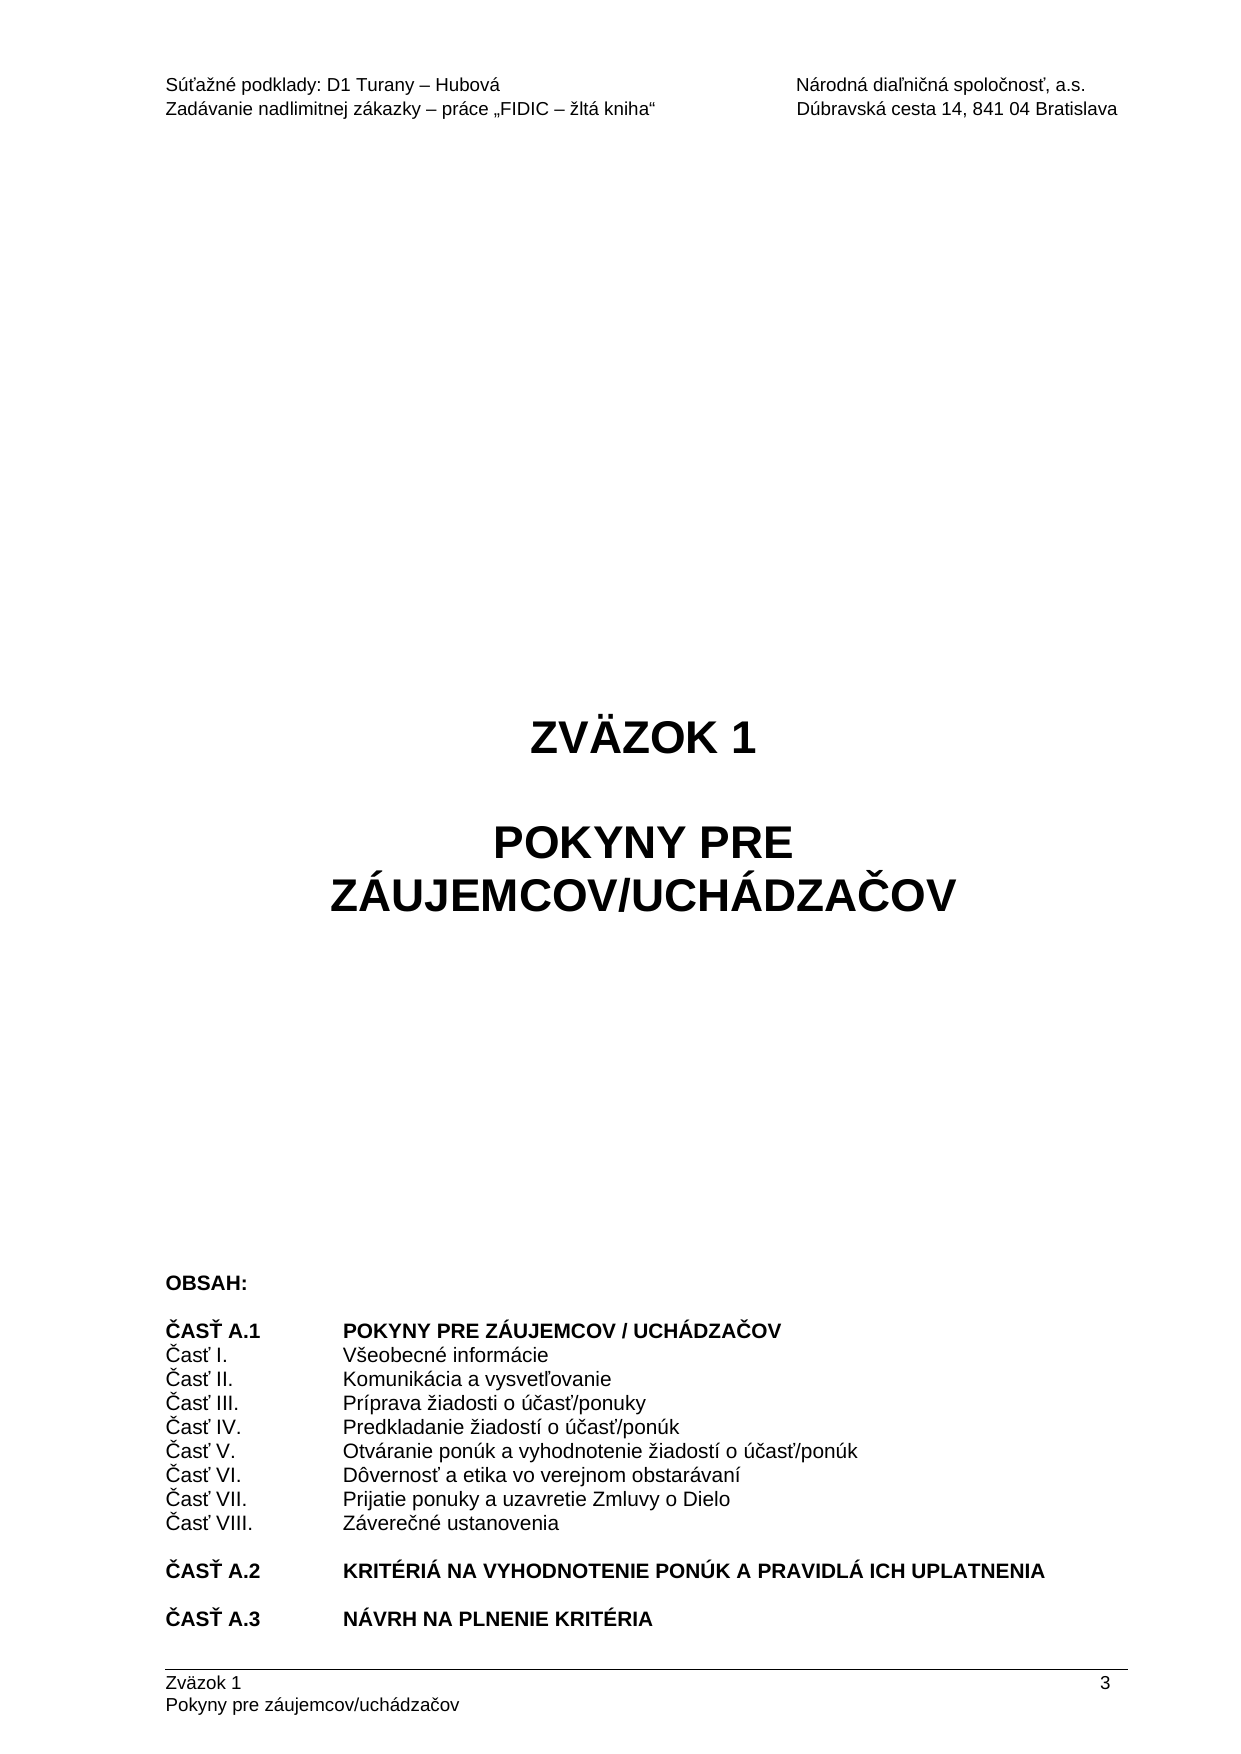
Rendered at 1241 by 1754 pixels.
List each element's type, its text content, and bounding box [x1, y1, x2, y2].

text Časť I. Všeobecné informácie [165, 1343, 1122, 1367]
text Časť VII. Prijatie ponuky a uzavretie Zmluvy o Dielo [165, 1487, 1122, 1511]
text Zväzok 1 [165, 710, 1122, 763]
text Časť III. Príprava žiadosti o účasť/ponuky [165, 1391, 1122, 1415]
text Pokyny pre [165, 816, 1122, 868]
text Záujemcov/uchádzačov [165, 868, 1122, 921]
text Časť VIII. Záverečné ustanovenia [165, 1511, 1122, 1534]
text Časť II. Komunikácia a vysvetľovanie [165, 1367, 1122, 1391]
text ČASŤ A.3 NÁVRH NA PLNENIE KRITÉRIA [165, 1606, 1122, 1630]
text ČASŤ A.2 KRITÉRIÁ NA VYHODNOTENIE PONÚK A PRAVIDLÁ ICH UPLATNENIA [165, 1558, 1140, 1582]
text Časť V. Otváranie ponúk a vyhodnotenie žiadostí o účasť/ponúk [165, 1439, 1122, 1463]
subtitle OBSAH: [165, 1271, 1122, 1295]
text Časť VI. Dôvernosť a etika vo verejnom obstarávaní [165, 1463, 1122, 1487]
text ČASŤ A.1 POKYNY PRE ZÁUJEMCOV / UCHÁDZAČOV [165, 1319, 1122, 1343]
text Časť IV. Predkladanie žiadostí o účasť/ponúk [165, 1415, 1122, 1439]
